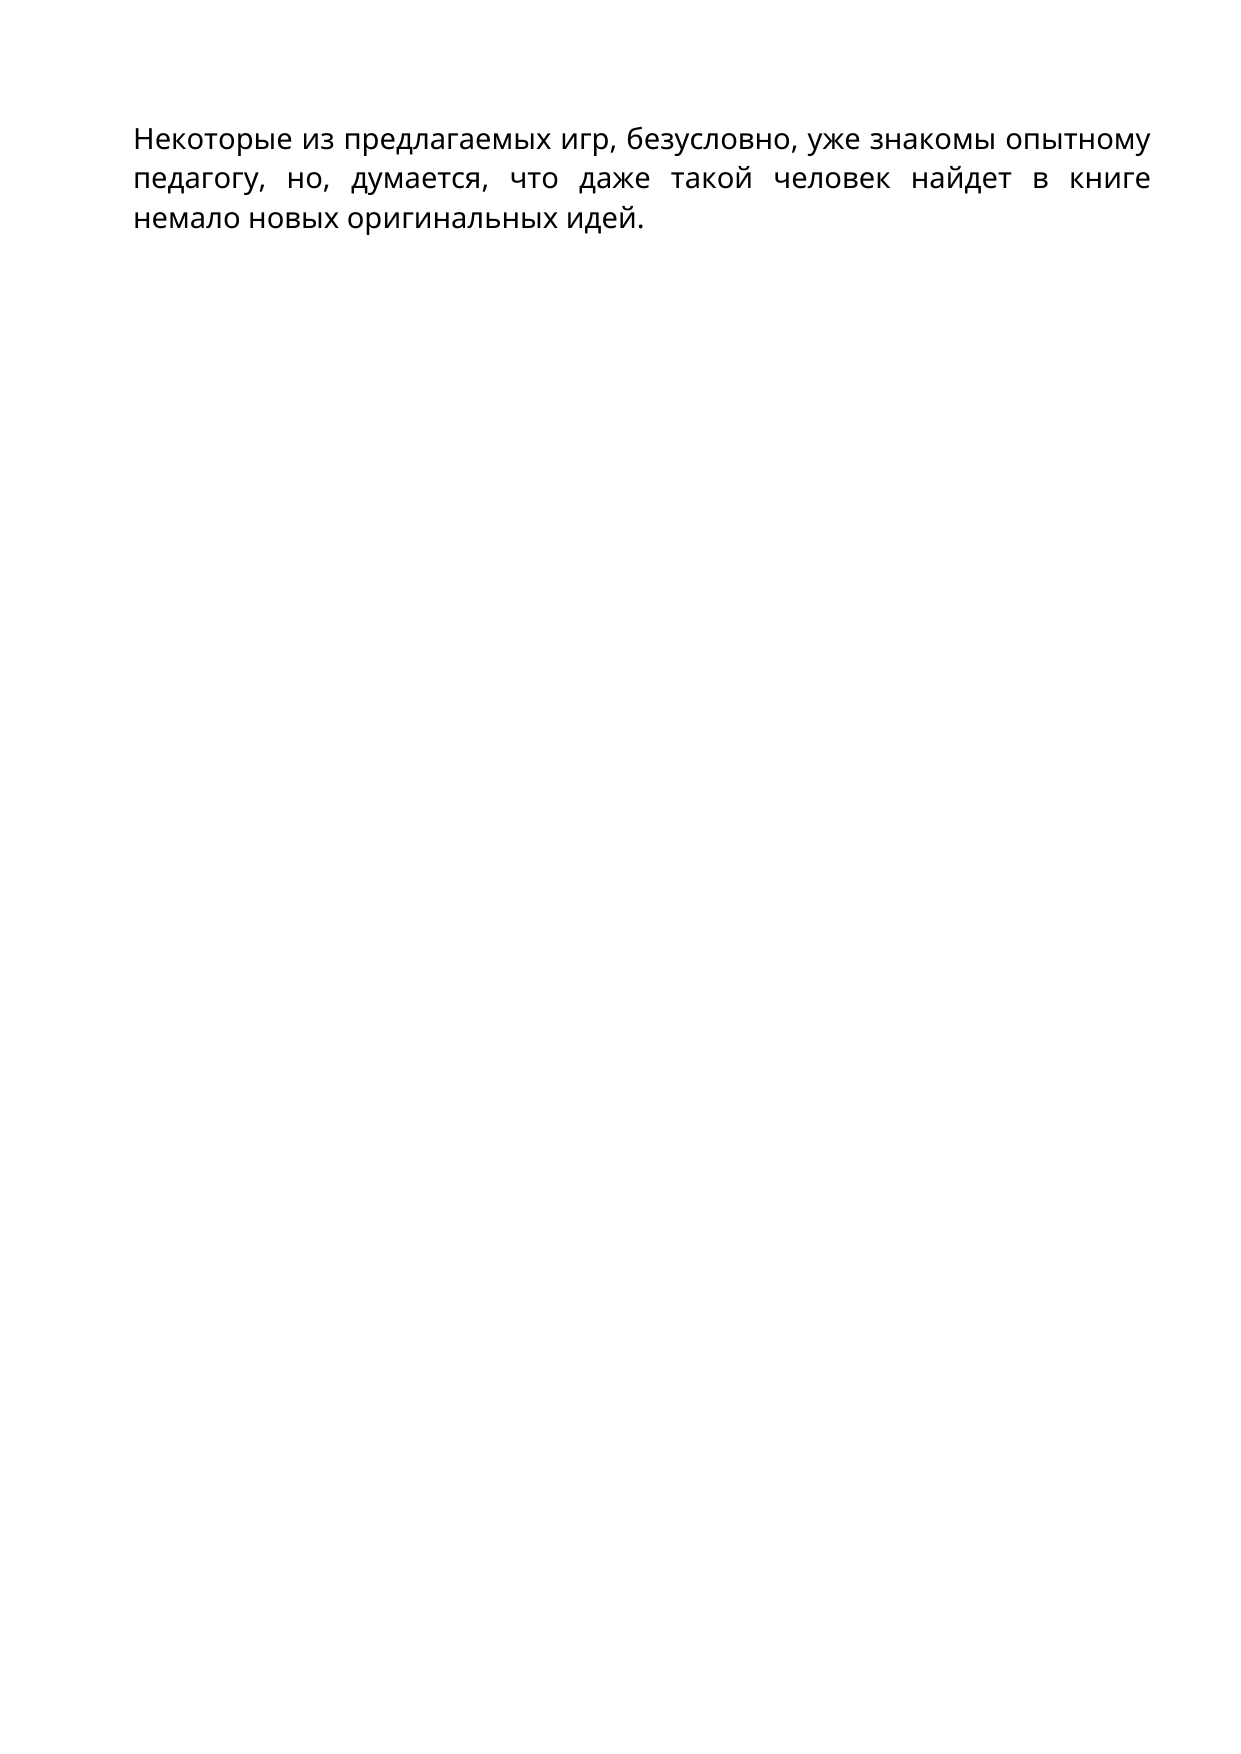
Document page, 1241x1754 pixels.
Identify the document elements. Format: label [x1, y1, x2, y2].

text [133, 118, 1152, 237]
